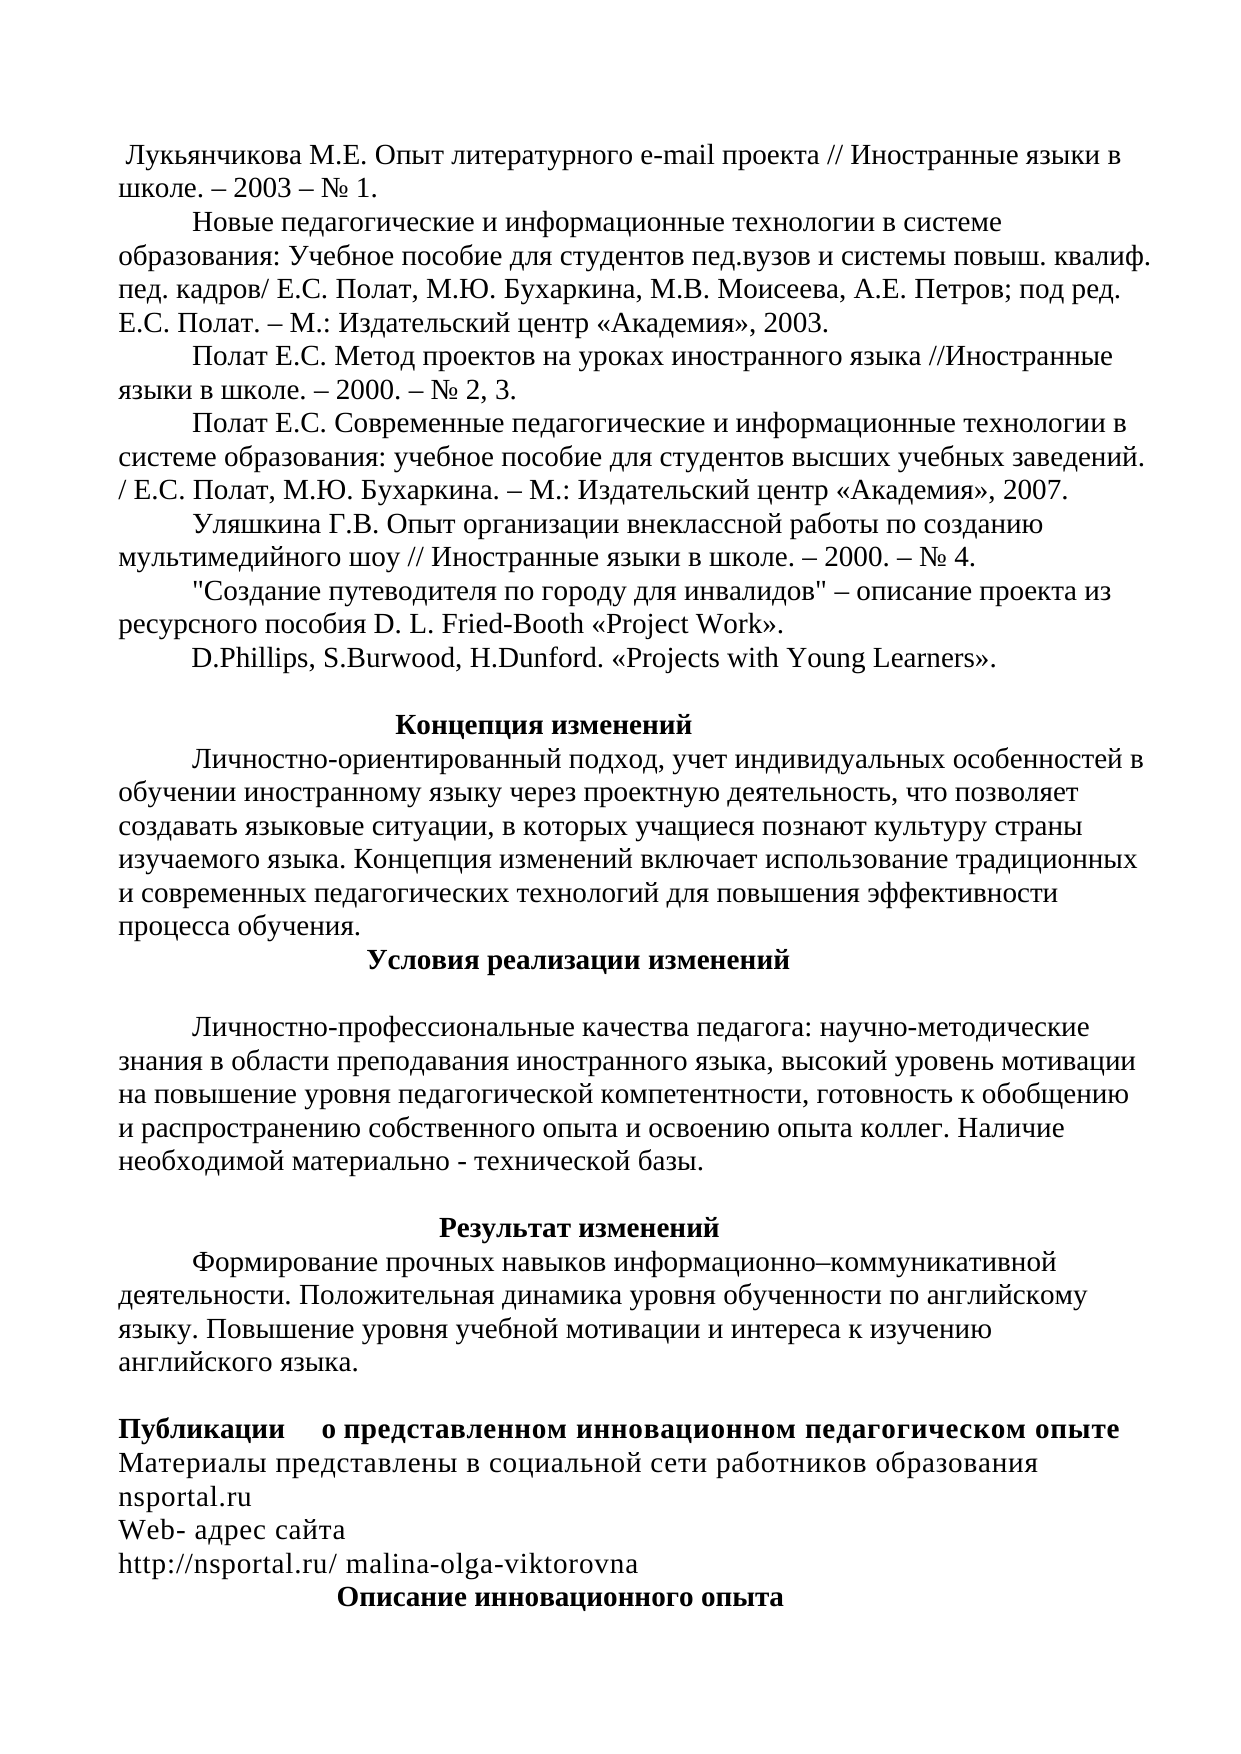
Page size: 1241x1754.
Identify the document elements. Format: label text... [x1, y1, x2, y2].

text Формирование прочных навыков информационно–коммуникативной деятельности. Положительная динамика уровня обученности по английскому языку. Повышение уровня учебной мотивации и интереса к изучению английского языка. [118, 1244, 1152, 1378]
text Полат Е.С. Метод проектов на уроках иностранного языка //Иностранные языки в школе. – 2000. – № 2, 3. [118, 338, 1152, 405]
text Концепция изменений [118, 707, 1152, 741]
text D.Phillips, S.Burwood, H.Dunford. «Projects with Young Learners». [118, 640, 1152, 674]
text "Создание путеводителя по городу для инвалидов" – описание проекта из ресурсного пособия D. L. Fried-Booth «Project Work». [118, 573, 1152, 640]
text http://nsportal.ru/ malina-olga-viktorovna [118, 1546, 1152, 1579]
text Новые педагогические и информационные технологии в системе образования: Учебное пособие для студентов пед.вузов и системы повыш. квалиф. пед. кадров/ Е.С. Полат, М.Ю. Бухаркина, М.В. Моисеева, А.Е. Петров; под ред. Е.С. Полат. – М.: Издательский центр «Академия», 2003. [118, 204, 1152, 338]
text Уляшкина Г.В. Опыт организации внеклассной работы по созданию мультимедийного шоу // Иностранные языки в школе. – 2000. – № 4. [118, 506, 1152, 573]
text Публикации о представленном инновационном педагогическом опыте [118, 1412, 1152, 1445]
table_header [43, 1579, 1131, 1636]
text Личностно-профессиональные качества педагога: научно-методические знания в области преподавания иностранного языка, высокий уровень мотивации на повышение уровня педагогической компетентности, готовность к обобщению и распространению собственного опыта и освоению опыта коллег. Наличие необходимой материально - технической базы. [118, 1009, 1152, 1177]
text Лукьянчикова М.Е. Опыт литературного e-mail проекта // Иностранные языки в школе. – 2003 – № 1. [118, 137, 1152, 204]
text Личностно-ориентированный подход, учет индивидуальных особенностей в обучении иностранному языку через проектную деятельность, что позволяет создавать языковые ситуации, в которых учащиеся познают культуру страны изучаемого языка. Концепция изменений включает использование традиционных и современных педагогических технологий для повышения эффективности процесса обучения. [118, 741, 1152, 942]
text Web- адрес сайта [118, 1512, 1152, 1546]
text Материалы представлены в социальной сети работников образования nsportal.ru [118, 1445, 1152, 1512]
text Полат Е.С. Современные педагогические и информационные технологии в системе образования: учебное пособие для студентов высших учебных заведений. / Е.С. Полат, М.Ю. Бухаркина. – М.: Издательский центр «Академия», 2007. [118, 405, 1152, 506]
text Условия реализации изменений [118, 942, 1152, 976]
text Результат изменений [118, 1210, 1152, 1244]
